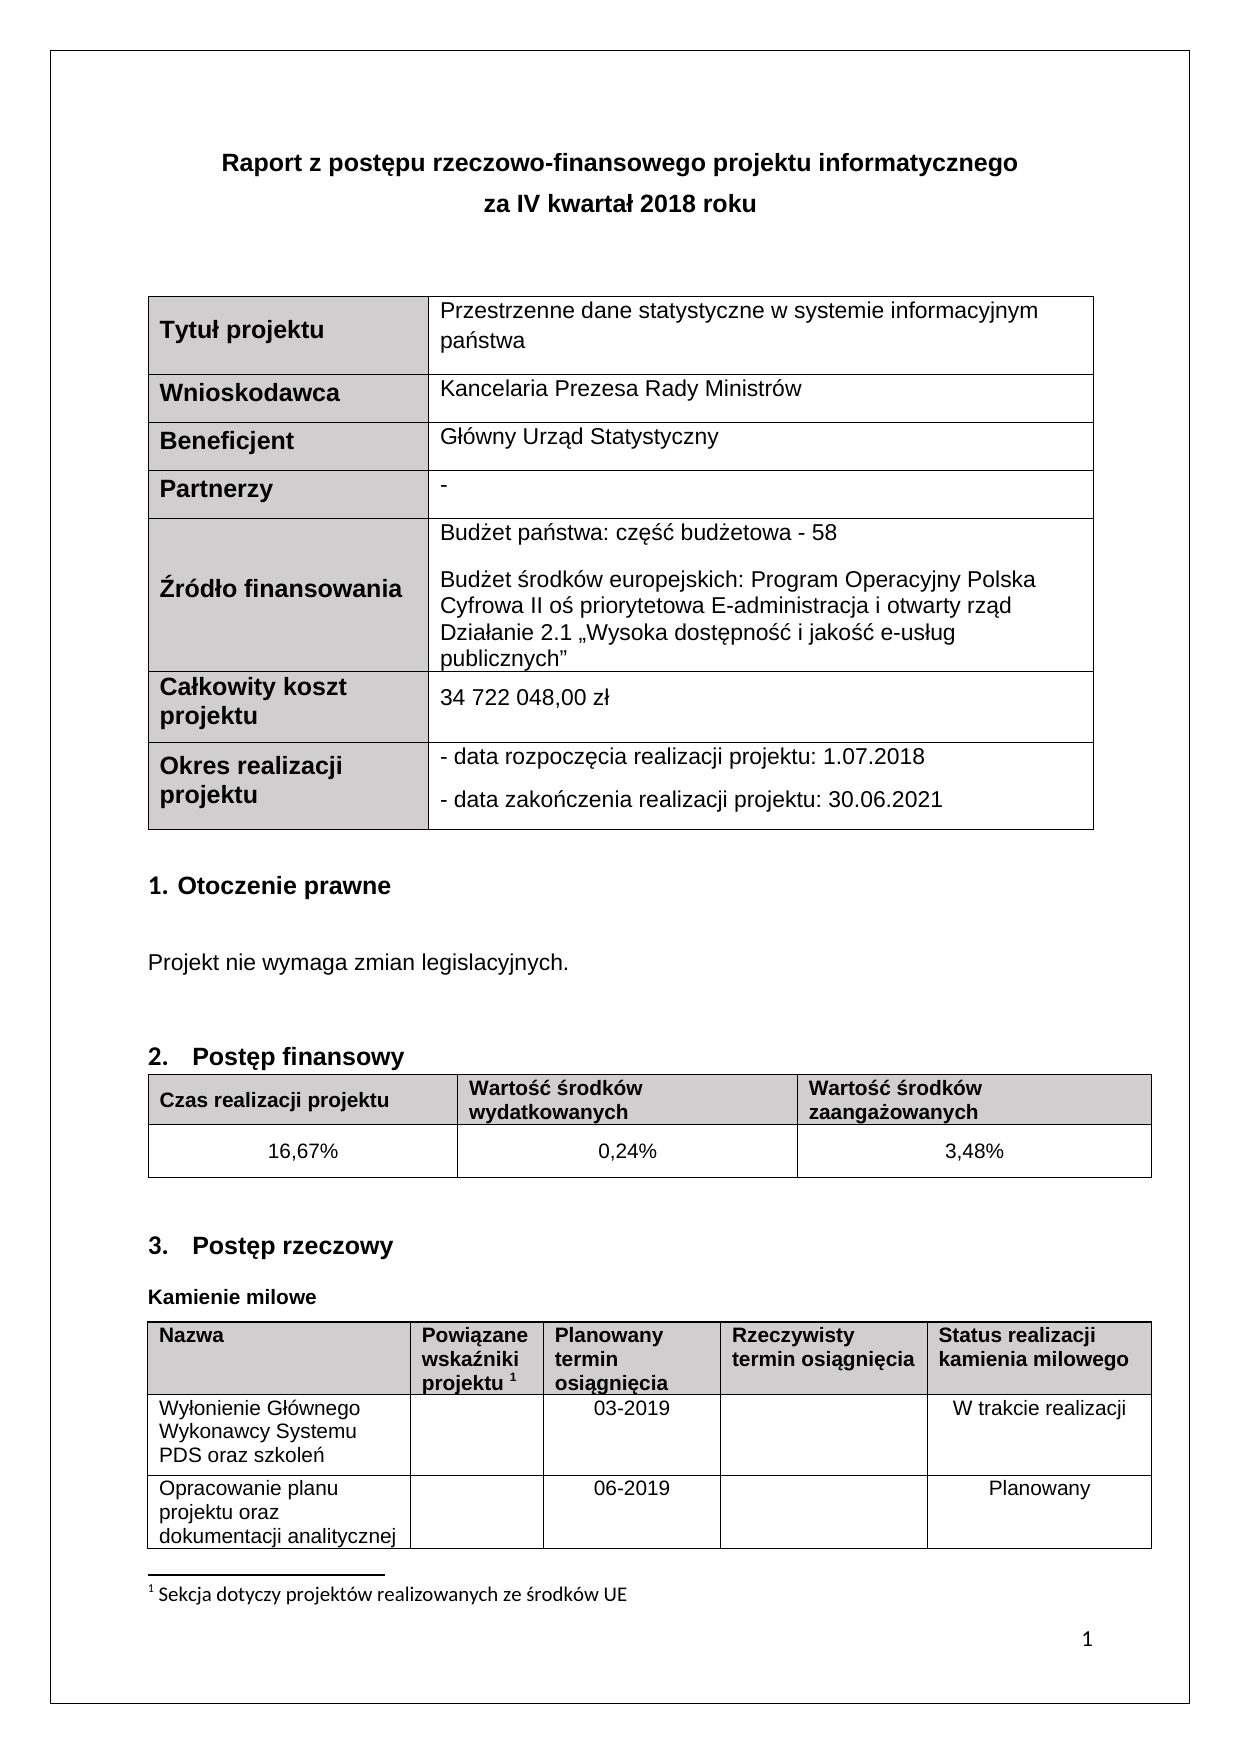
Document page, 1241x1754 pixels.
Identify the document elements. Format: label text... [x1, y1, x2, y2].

table_cell Opracowanie planu projektu oraz dokumentacji analitycznej [148, 1476, 410, 1548]
table_cell Kancelaria Prezesa Rady Ministrów [429, 375, 1093, 422]
table_cell Partnerzy [149, 471, 428, 518]
table_cell 34 722 048,00 zł [429, 672, 1093, 742]
table_cell - [429, 471, 1093, 518]
text Projekt nie wymaga zmian legislacyjnych. [148, 948, 1093, 975]
table_header Planowany termin osiągnięcia [544, 1323, 720, 1394]
table_cell Główny Urząd Statystyczny [429, 423, 1093, 470]
text Kamienie milowe [148, 1285, 1093, 1309]
table_cell 3,48% [798, 1125, 1151, 1177]
table_header Nazwa [148, 1323, 410, 1394]
table_cell Wnioskodawca [149, 375, 428, 422]
table_cell Planowany [928, 1476, 1151, 1548]
table_header Czas realizacji projektu [149, 1075, 457, 1124]
table_cell 06-2019 [544, 1476, 720, 1548]
table_header Status realizacji kamienia milowego [928, 1323, 1151, 1394]
table_cell [721, 1395, 927, 1475]
table_cell Wyłonienie Głównego Wykonawcy Systemu PDS oraz szkoleń [148, 1395, 410, 1475]
table_cell 03-2019 [544, 1395, 720, 1475]
subtitle za IV kwartał 2018 roku [148, 189, 1093, 217]
table_header Przestrzenne dane statystyczne w systemie informacyjnym państwa [429, 297, 1093, 374]
table_cell Całkowity koszt projektu [149, 672, 428, 742]
table_cell [721, 1476, 927, 1548]
table_header Wartość środków zaangażowanych [798, 1075, 1151, 1124]
table_cell 0,24% [458, 1125, 797, 1177]
subtitle Raport z postępu rzeczowo-finansowego projektu informatycznego [148, 147, 1093, 176]
table_header Tytuł projektu [149, 297, 428, 374]
subtitle Postęp rzeczowy [148, 1228, 1093, 1262]
subtitle Postęp finansowy [148, 1039, 1093, 1072]
table_cell Okres realizacji projektu [149, 743, 428, 829]
table_cell - data rozpoczęcia realizacji projektu: 1.07.2018 - data zakończenia realizacji projektu: 30.06.2021 [429, 743, 1093, 829]
subtitle Otoczenie prawne [148, 868, 1063, 901]
table_cell [411, 1395, 543, 1475]
table_cell [411, 1476, 543, 1548]
table_cell Budżet państwa: część budżetowa - 58 Budżet środków europejskich: Program Operacyjny Polska Cyfrowa II oś priorytetowa E-administracja i otwarty rząd Działanie 2.1 „Wysoka dostępność i jakość e-usług publicznych” [429, 519, 1093, 671]
table_cell W trakcie realizacji [928, 1395, 1151, 1475]
table_cell Źródło finansowania [149, 519, 428, 671]
table_cell 16,67% [149, 1125, 457, 1177]
table_header Wartość środków wydatkowanych [458, 1075, 797, 1124]
table_header Rzeczywisty termin osiągnięcia [721, 1323, 927, 1394]
table_header Powiązane wskaźniki projektu [411, 1323, 543, 1394]
table_cell Beneficjent [149, 423, 428, 470]
